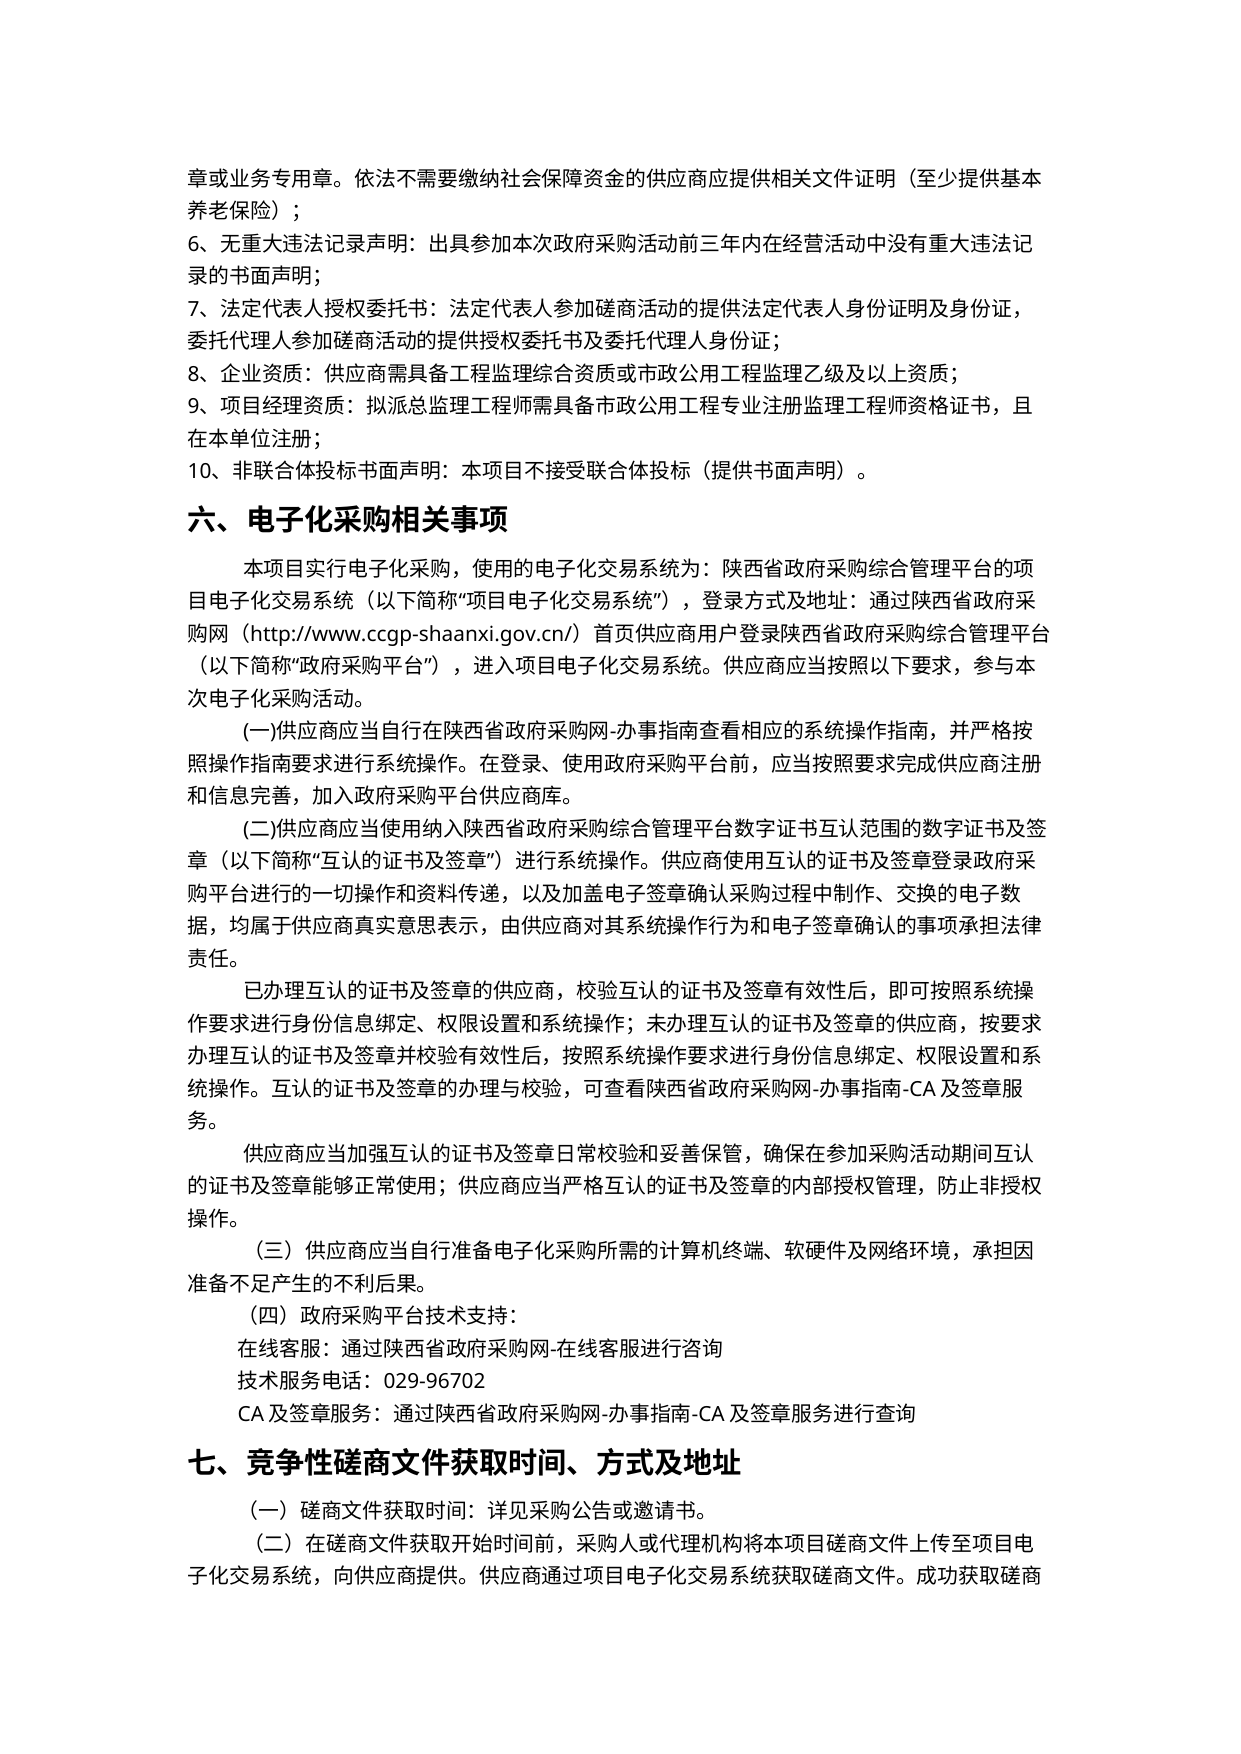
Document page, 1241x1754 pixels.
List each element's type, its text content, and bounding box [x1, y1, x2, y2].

text 供应商应当加强互认的证书及签章日常校验和妥善保管，确保在参加采购活动期间互认的证书及签章能够正常使用；供应商应当严格互认的证书及签章的内部授权管理，防止非授权操作。 [187, 1137, 1053, 1234]
text 7、法定代表人授权委托书：法定代表人参加磋商活动的提供法定代表人身份证明及身份证，委托代理人参加磋商活动的提供授权委托书及委托代理人身份证； [187, 292, 1053, 357]
text 技术服务电话：029-96702 [187, 1364, 1053, 1397]
text 6、无重大违法记录声明：出具参加本次政府采购活动前三年内在经营活动中没有重大违法记录的书面声明； [187, 227, 1053, 292]
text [187, 1527, 1053, 1592]
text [187, 162, 1053, 227]
text 六、电子化采购相关事项 [187, 487, 1053, 552]
text （三）供应商应当自行准备电子化采购所需的计算机终端、软硬件及网络环境，承担因准备不足产生的不利后果。 [187, 1234, 1053, 1299]
text 在线客服：通过陕西省政府采购网-在线客服进行咨询 [187, 1332, 1053, 1364]
text （四）政府采购平台技术支持： [187, 1299, 1053, 1332]
text 10、非联合体投标书面声明：本项目不接受联合体投标（提供书面声明）。 [187, 454, 1053, 487]
text 七、竞争性磋商文件获取时间、方式及地址 [187, 1429, 1053, 1494]
text CA及签章服务：通过陕西省政府采购网-办事指南-CA及签章服务进行查询 [187, 1397, 1053, 1429]
text 已办理互认的证书及签章的供应商，校验互认的证书及签章有效性后，即可按照系统操作要求进行身份信息绑定、权限设置和系统操作；未办理互认的证书及签章的供应商，按要求办理互认的证书及签章并校验有效性后，按照系统操作要求进行身份信息绑定、权限设置和系统操作。互认的证书及签章的办理与校验，可查看陕西省政府采购网-办事指南-CA及签章服务。 [187, 974, 1053, 1137]
text 9、项目经理资质：拟派总监理工程师需具备市政公用工程专业注册监理工程师资格证书，且在本单位注册； [187, 389, 1053, 454]
text 8、企业资质：供应商需具备工程监理综合资质或市政公用工程监理乙级及以上资质； [187, 357, 1053, 389]
text （一）磋商文件获取时间：详见采购公告或邀请书。 [187, 1494, 1053, 1527]
text 本项目实行电子化采购，使用的电子化交易系统为：陕西省政府采购综合管理平台的项目电子化交易系统（以下简称“项目电子化交易系统”），登录方式及地址：通过陕西省政府采购网（http://www.ccgp-shaanxi.gov.cn/）首页供应商用户登录陕西省政府采购综合管理平台（以下简称“政府采购平台”），进入项目电子化交易系统。供应商应当按照以下要求，参与本次电子化采购活动。 [187, 552, 1053, 714]
text (二)供应商应当使用纳入陕西省政府采购综合管理平台数字证书互认范围的数字证书及签章（以下简称“互认的证书及签章”）进行系统操作。供应商使用互认的证书及签章登录政府采购平台进行的一切操作和资料传递，以及加盖电子签章确认采购过程中制作、交换的电子数据，均属于供应商真实意思表示，由供应商对其系统操作行为和电子签章确认的事项承担法律责任。 [187, 812, 1053, 974]
text (一)供应商应当自行在陕西省政府采购网-办事指南查看相应的系统操作指南，并严格按照操作指南要求进行系统操作。在登录、使用政府采购平台前，应当按照要求完成供应商注册和信息完善，加入政府采购平台供应商库。 [187, 714, 1053, 812]
